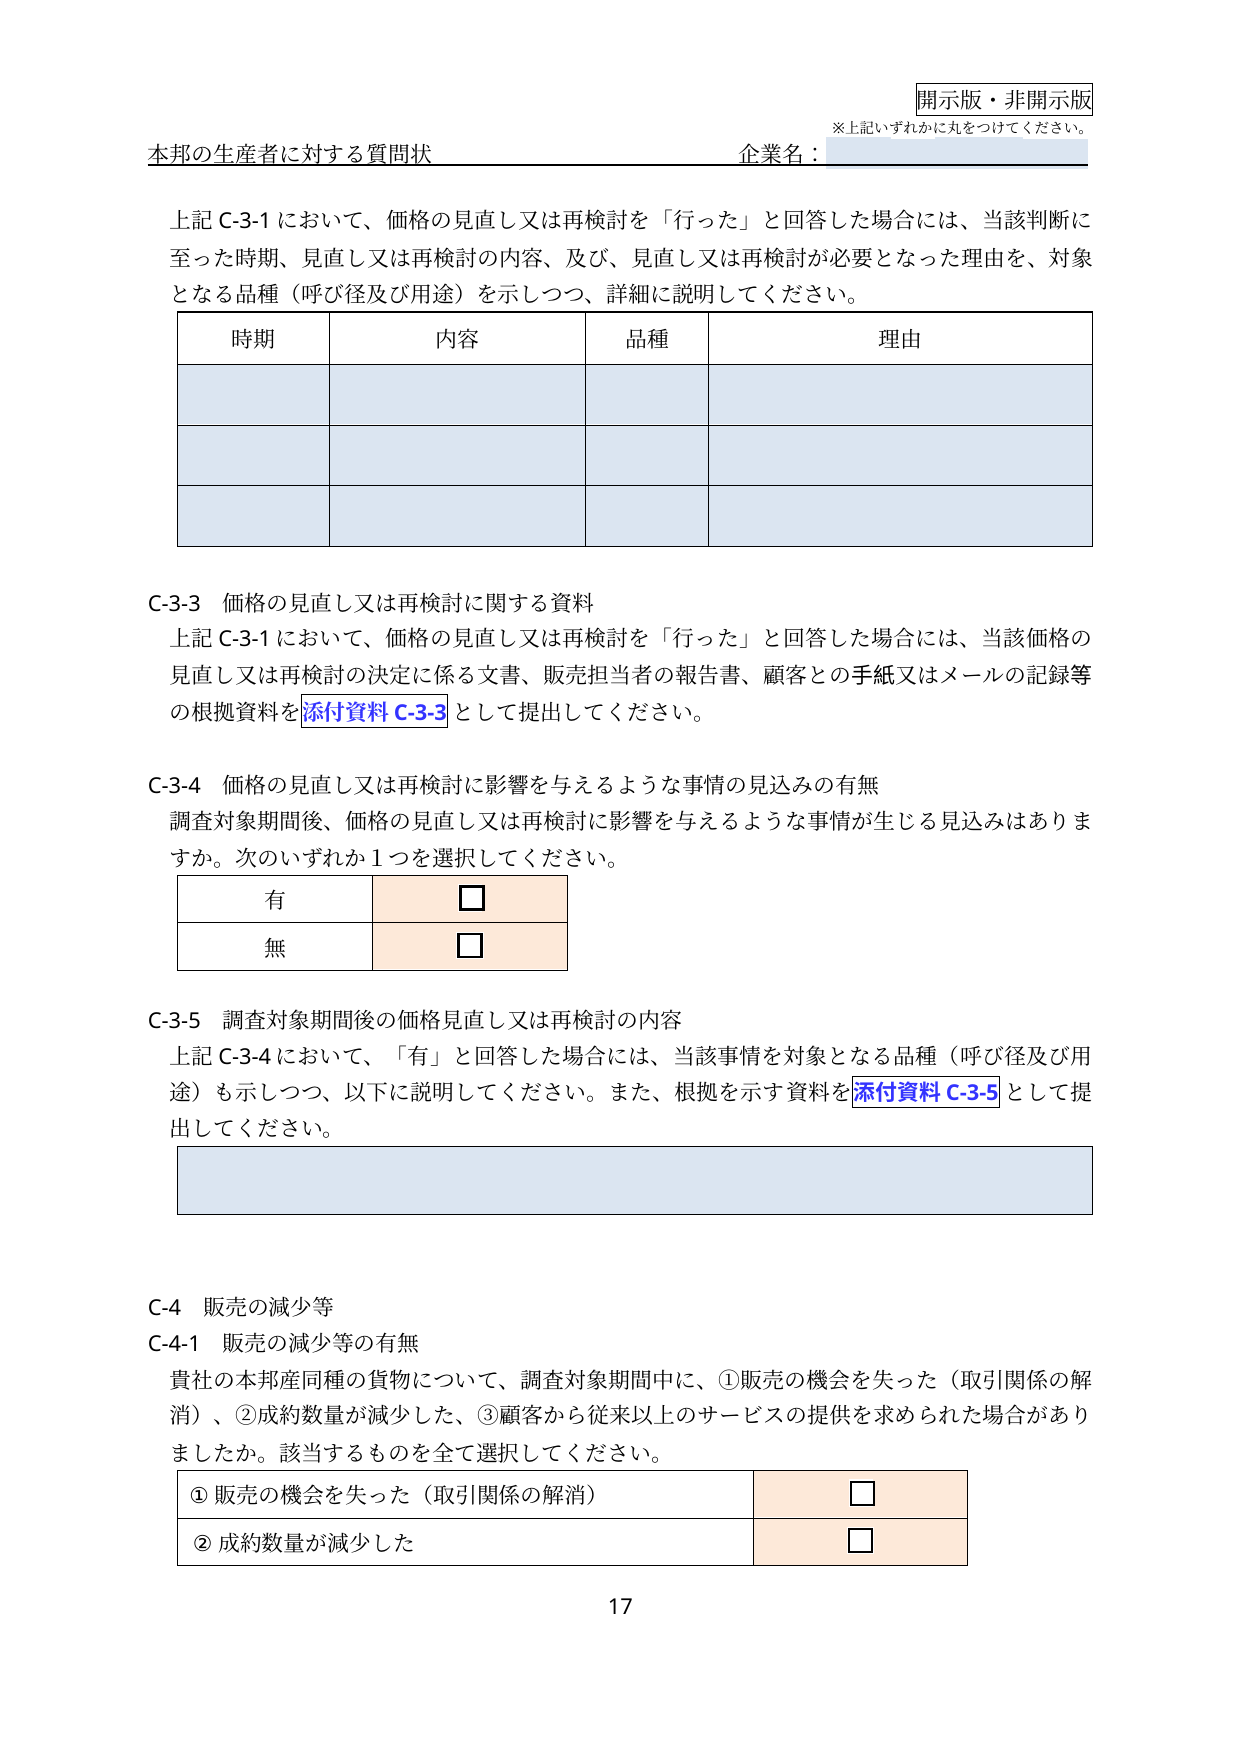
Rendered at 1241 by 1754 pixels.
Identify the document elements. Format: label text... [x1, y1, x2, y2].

table_header 品種 [586, 313, 708, 364]
list C-4 販売の減少等 [148, 1288, 1092, 1324]
table_header [373, 876, 567, 922]
table_cell [586, 426, 708, 485]
table_cell [178, 486, 329, 546]
table_cell 無 [178, 923, 372, 969]
table_cell [373, 923, 567, 969]
table_cell [586, 365, 708, 424]
list C-4-1 販売の減少等の有無 [148, 1324, 1092, 1361]
table_cell [586, 486, 708, 546]
list C-3-5 調査対象期間後の価格見直し又は再検討の内容 [148, 1000, 1092, 1037]
list 上記C-3-1において、価格の見直し又は再検討を「行った」と回答した場合には、当該判断に至った時期、見直し又は再検討の内容、及び、見直し又は再検討が必要となった理由を、対象となる品種（呼び径及び用途）を示しつつ、詳細に説明してください。 [169, 202, 1092, 311]
list 上記C-3-1において、価格の見直し又は再検討を「行った」と回答した場合には、当該価格の見直し又は再検討の決定に係る文書、販売担当者の報告書、顧客との手紙又はメールの記録等の根拠資料を添付資料C-3-3として提出してください。 [169, 620, 1092, 729]
list 貴社の本邦産同種の貨物について、調査対象期間中に、①販売の機会を失った（取引関係の解消）、②成約数量が減少した、③顧客から従来以上のサービスの提供を求められた場合がありましたか。該当するものを全て選択してください。 [169, 1361, 1092, 1470]
table_header 時期 [178, 313, 329, 364]
table_header ① 販売の機会を失った（取引関係の解消） [178, 1471, 753, 1517]
list 上記C-3-4において、「有」と回答した場合には、当該事情を対象となる品種（呼び径及び用途）も示しつつ、以下に説明してください。また、根拠を示す資料を添付資料C-3-5として提出してください。 [169, 1037, 1092, 1146]
list C-3-4 価格の見直し又は再検討に影響を与えるような事情の見込みの有無 [148, 766, 1092, 802]
table_cell ② 成約数量が減少した [178, 1519, 753, 1565]
table_cell [330, 426, 585, 485]
table_header [754, 1471, 967, 1517]
table_cell [709, 426, 1092, 485]
list 調査対象期間後、価格の見直し又は再検討に影響を与えるような事情が生じる見込みはありますか。次のいずれか１つを選択してください。 [169, 802, 1092, 875]
table_cell [754, 1519, 967, 1565]
table_cell [178, 365, 329, 424]
table_cell [178, 426, 329, 485]
table_cell [709, 365, 1092, 424]
table_header 理由 [709, 313, 1092, 364]
list C-3-3 価格の見直し又は再検討に関する資料 [148, 583, 1092, 620]
table_cell [330, 365, 585, 424]
table_header [178, 1147, 1092, 1214]
table_cell [709, 486, 1092, 546]
table_header 内容 [330, 313, 585, 364]
table_cell [330, 486, 585, 546]
table_header 有 [178, 876, 372, 922]
